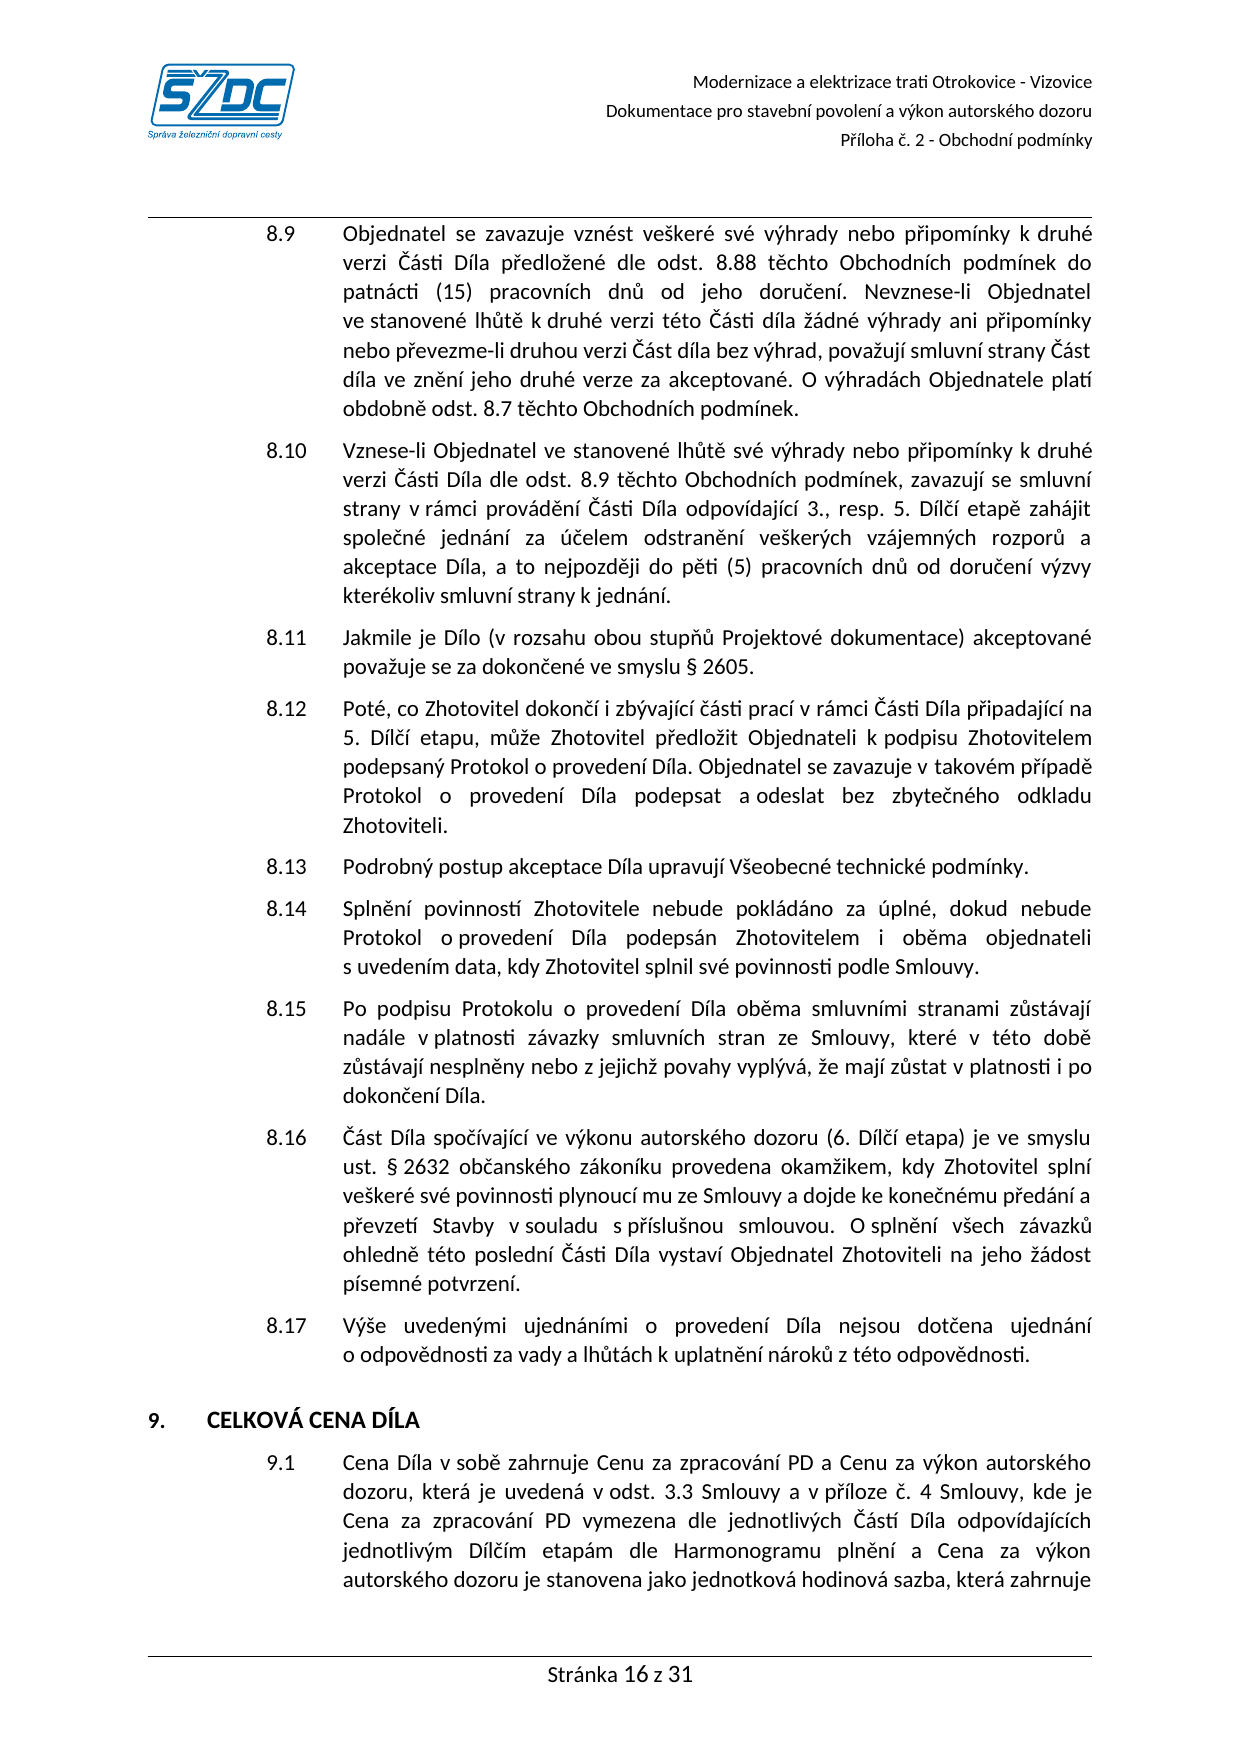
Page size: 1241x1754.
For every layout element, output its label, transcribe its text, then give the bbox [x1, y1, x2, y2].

text Výše uvedenými ujednáními o provedení Díla nejsou dotčena ujednání o odpovědnosti za vady a lhůtách k uplatnění nároků z této odpovědnosti. [266, 1310, 1092, 1368]
text Jakmile je Dílo (v rozsahu obou stupňů Projektové dokumentace) akceptované považuje se za dokončené ve smyslu § 2605. [266, 622, 1092, 681]
text Poté, co Zhotovitel dokončí i zbývající části prací v rámci Části Díla připadající na 5. Dílčí etapu, může Zhotovitel předložit Objednateli k podpisu Zhotovitelem podepsaný Protokol o provedení Díla. Objednatel se zavazuje v takovém případě Protokol o provedení Díla podepsat a odeslat bez zbytečného odkladu Zhotoviteli. [266, 693, 1092, 839]
text Objednatel se zavazuje vznést veškeré své výhrady nebo připomínky k druhé verzi Části Díla předložené dle odst. 8.8 těchto Obchodních podmínek do patnácti (15) pracovních dnů od jeho doručení. Nevznese-li Objednatel ve stanovené lhůtě k druhé verzi této Části díla žádné výhrady ani připomínky nebo převezme-li druhou verzi Část díla bez výhrad, považují smluvní strany Část díla ve znění jeho druhé verze za akceptované. O výhradách Objednatele platí obdobně odst. 8.7 těchto Obchodních podmínek. [266, 218, 1092, 422]
text Splnění povinností Zhotovitele nebude pokládáno za úplné, dokud nebude Protokol o provedení Díla podepsán Zhotovitelem i oběma objednateli s uvedením data, kdy Zhotovitel splnil své povinnosti podle Smlouvy. [266, 893, 1092, 981]
text Podrobný postup akceptace Díla upravují Všeobecné technické podmínky. [266, 851, 1092, 881]
text CELKOVÁ CENA DÍLA [148, 1406, 1092, 1435]
text Vznese-li Objednatel ve stanovené lhůtě své výhrady nebo připomínky k druhé verzi Části Díla dle odst. 8.9 těchto Obchodních podmínek, zavazují se smluvní strany v rámci provádění Části Díla odpovídající 3., resp. 5. Dílčí etapě zahájit společné jednání za účelem odstranění veškerých vzájemných rozporů a akceptace Díla, a to nejpozději do pěti (5) pracovních dnů od doručení výzvy kterékoliv smluvní strany k jednání. [266, 435, 1092, 610]
text Po podpisu Protokolu o provedení Díla oběma smluvními stranami zůstávají nadále v platnosti závazky smluvních stran ze Smlouvy, které v této době zůstávají nesplněny nebo z jejichž povahy vyplývá, že mají zůstat v platnosti i po dokončení Díla. [266, 993, 1092, 1110]
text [266, 1447, 1092, 1593]
text Část Díla spočívající ve výkonu autorského dozoru (6. Dílčí etapa) je ve smyslu ust. § 2632 občanského zákoníku provedena okamžikem, kdy Zhotovitel splní veškeré své povinnosti plynoucí mu ze Smlouvy a dojde ke konečnému předání a převzetí Stavby v souladu s příslušnou smlouvou. O splnění všech závazků ohledně této poslední Části Díla vystaví Objednatel Zhotoviteli na jeho žádost písemné potvrzení. [266, 1122, 1092, 1297]
